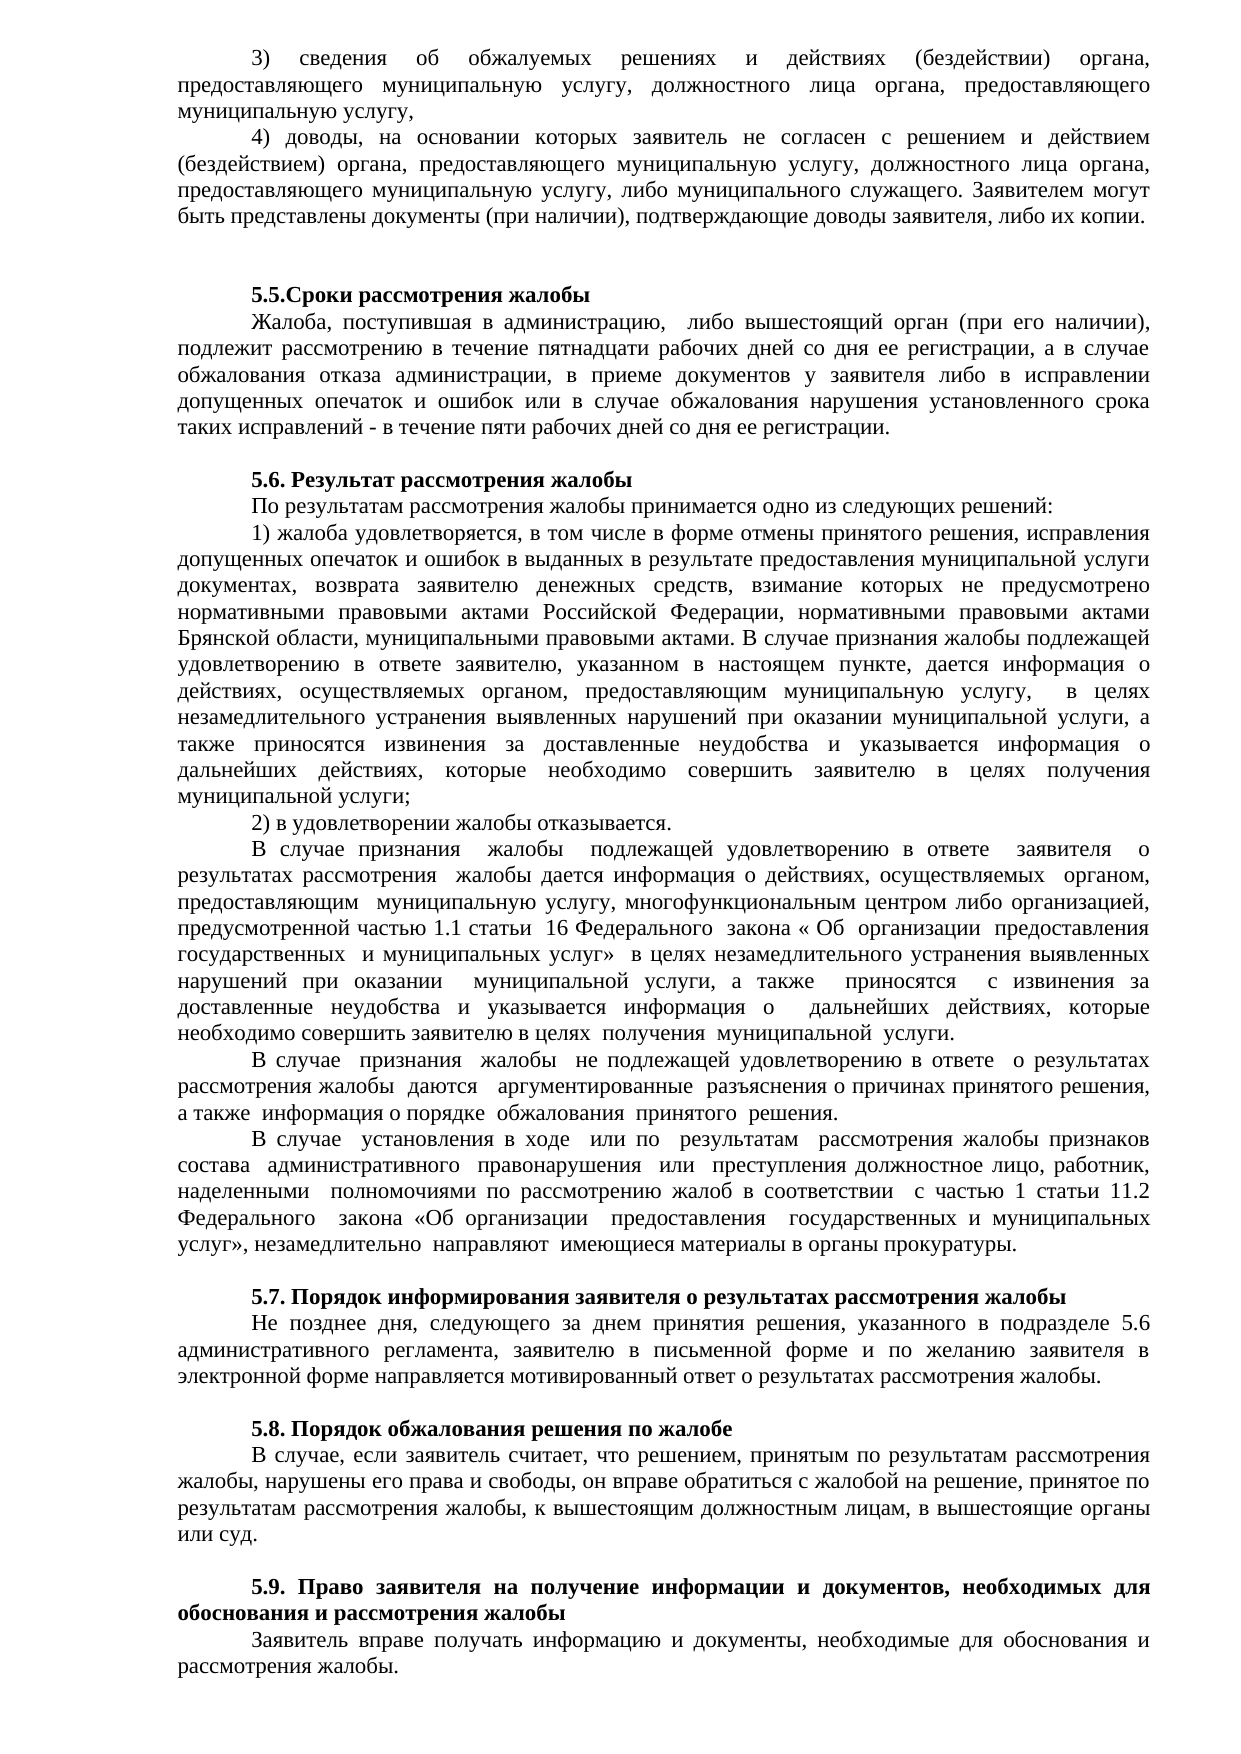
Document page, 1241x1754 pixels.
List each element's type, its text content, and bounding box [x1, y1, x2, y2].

text 5.7. Порядок информирования заявителя о результатах рассмотрения жалобы [177, 1283, 1152, 1309]
text В случае, если заявитель считает, что решением, принятым по результатам рассмотрения жалобы, нарушены его права и свободы, он вправе обратиться с жалобой на решение, принятое по результатам рассмотрения жалобы, к вышестоящим должностным лицам, в вышестоящие органы или суд. [177, 1441, 1152, 1547]
text 5.6. Результат рассмотрения жалобы [177, 466, 1152, 492]
text В случае признания жалобы подлежащей удовлетворению в ответе заявителя о результатах рассмотрения жалобы дается информация о действиях, осуществляемых органом, предоставляющим муниципальную услугу, многофункциональным центром либо организацией, предусмотренной частью 1.1 статьи 16 Федерального закона « Об организации предоставления государственных и муниципальных услуг» в целях незамедлительного устранения выявленных нарушений при оказании муниципальной услуги, а также приносятся с извинения за доставленные неудобства и указывается информация о дальнейших действиях, которые необходимо совершить заявителю в целях получения муниципальной услуги. [177, 835, 1152, 1046]
text 4) доводы, на основании которых заявитель не согласен с решением и действием (бездействием) органа, предоставляющего муниципальную услугу, должностного лица органа, предоставляющего муниципальную услугу, либо муниципального служащего. Заявителем могут быть представлены документы (при наличии), подтверждающие доводы заявителя, либо их копии. [177, 123, 1152, 229]
text Жалоба, поступившая в администрацию, либо вышестоящий орган (при его наличии), подлежит рассмотрению в течение пятнадцати рабочих дней со дня ее регистрации, а в случае обжалования отказа администрации, в приеме документов у заявителя либо в исправлении допущенных опечаток и ошибок или в случае обжалования нарушения установленного срока таких исправлений - в течение пяти рабочих дней со дня ее регистрации. [177, 308, 1152, 440]
text 5.9. Право заявителя на получение информации и документов, необходимых для обоснования и рассмотрения жалобы [177, 1573, 1152, 1626]
text 5.8. Порядок обжалования решения по жалобе [177, 1415, 1152, 1441]
text 2) в удовлетворении жалобы отказывается. [177, 809, 1152, 835]
text 3) сведения об обжалуемых решениях и действиях (бездействии) органа, предоставляющего муниципальную услугу, должностного лица органа, предоставляющего муниципальную услугу, [177, 44, 1152, 123]
text В случае признания жалобы не подлежащей удовлетворению в ответе о результатах рассмотрения жалобы даются аргументированные разъяснения о причинах принятого решения, а также информация о порядке обжалования принятого решения. [177, 1046, 1152, 1125]
text 1) жалоба удовлетворяется, в том числе в форме отмены принятого решения, исправления допущенных опечаток и ошибок в выданных в результате предоставления муниципальной услуги документах, возврата заявителю денежных средств, взимание которых не предусмотрено нормативными правовыми актами Российской Федерации, нормативными правовыми актами Брянской области, муниципальными правовыми актами. В случае признания жалобы подлежащей удовлетворению в ответе заявителю, указанном в настоящем пункте, дается информация о действиях, осуществляемых органом, предоставляющим муниципальную услугу, в целях незамедлительного устранения выявленных нарушений при оказании муниципальной услуги, а также приносятся извинения за доставленные неудобства и указывается информация о дальнейших действиях, которые необходимо совершить заявителю в целях получения муниципальной услуги; [177, 519, 1152, 809]
text Заявитель вправе получать информацию и документы, необходимые для обоснования и рассмотрения жалобы. [177, 1626, 1152, 1678]
text Не позднее дня, следующего за днем принятия решения, указанного в подразделе 5.6 административного регламента, заявителю в письменной форме и по желанию заявителя в электронной форме направляется мотивированный ответ о результатах рассмотрения жалобы. [177, 1309, 1152, 1388]
text По результатам рассмотрения жалобы принимается одно из следующих решений: [177, 492, 1152, 519]
text В случае установления в ходе или по результатам рассмотрения жалобы признаков состава административного правонарушения или преступления должностное лицо, работник, наделенными полномочиями по рассмотрению жалоб в соответствии с частью 1 статьи 11.2 Федерального закона «Об организации предоставления государственных и муниципальных услуг», незамедлительно направляют имеющиеся материалы в органы прокуратуры. [177, 1125, 1152, 1257]
text 5.5.Сроки рассмотрения жалобы [177, 282, 1152, 308]
